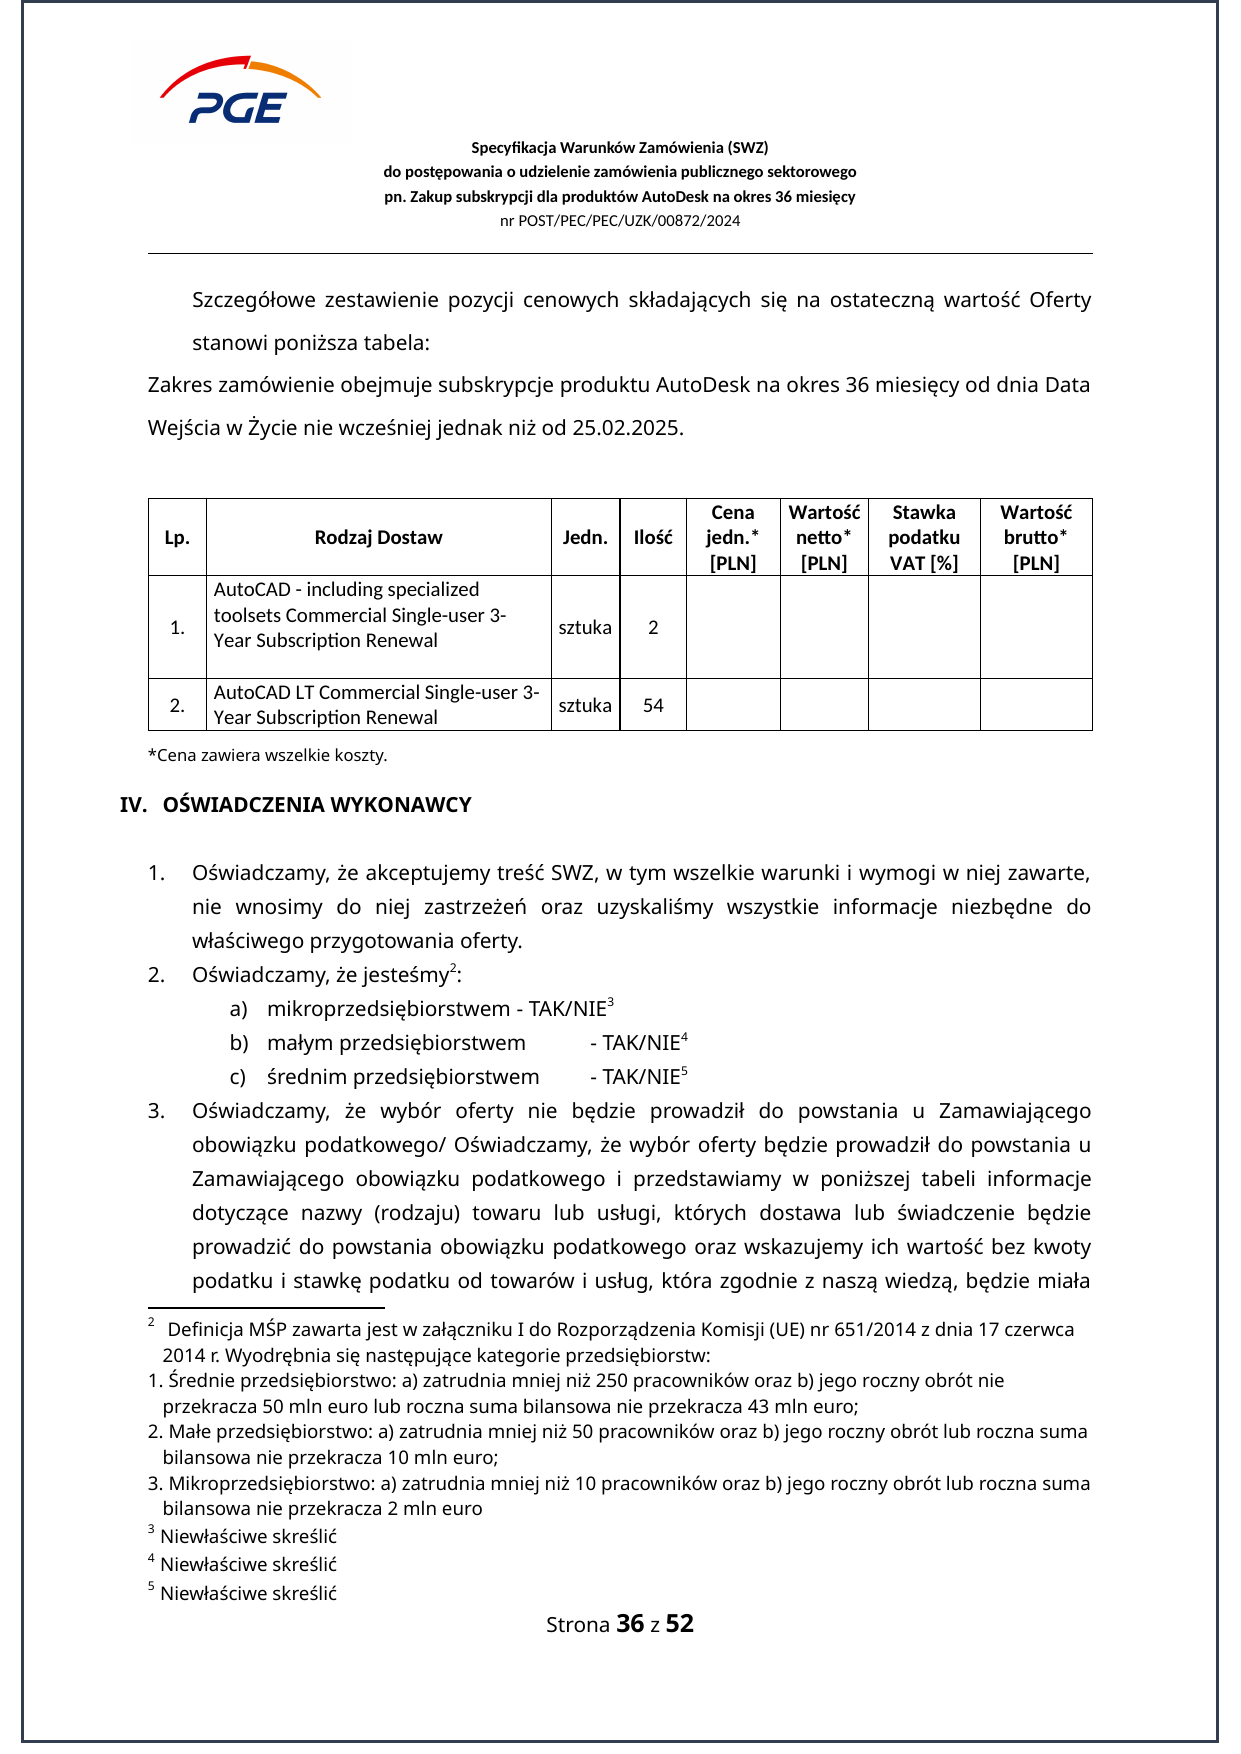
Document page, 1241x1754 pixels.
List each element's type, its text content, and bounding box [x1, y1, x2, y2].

table_header Wartość netto* [PLN] [781, 499, 868, 575]
table_cell [687, 679, 780, 730]
table_cell 54 [621, 679, 686, 730]
list średnim przedsiębiorstwem - TAK/NIE [229, 1062, 1093, 1091]
table_header Ilość [621, 499, 686, 575]
table_header Wartość brutto* [PLN] [981, 499, 1092, 575]
table_cell [687, 576, 780, 678]
table_cell sztuka [552, 576, 619, 678]
table_cell [981, 679, 1092, 730]
table_header Stawka podatku VAT [%] [869, 499, 980, 575]
list Zakres zamówienie obejmuje subskrypcje produktu AutoDesk na okres 36 miesięcy od dnia Data Wejścia w Życie nie wcześniej jednak niż od 25.02.2025. [148, 370, 1093, 441]
table_cell sztuka [552, 679, 619, 730]
list Oświadczamy, że akceptujemy treść SWZ, w tym wszelkie warunki i wymogi w niej zawarte, nie wnosimy do niej zastrzeżeń oraz uzyskaliśmy wszystkie informacje niezbędne do właściwego przygotowania oferty. [148, 858, 1093, 954]
list małym przedsiębiorstwem - TAK/NIE [229, 1028, 1093, 1056]
table_cell 2. [149, 679, 206, 730]
list Oświadczamy, że jesteśmy: [148, 960, 1093, 988]
table_cell 1. [149, 576, 206, 678]
table_header Jedn. [552, 499, 619, 575]
table_cell [781, 679, 868, 730]
list OŚWIADCZENIA WYKONAWCY [148, 790, 1093, 818]
table_cell [869, 679, 980, 730]
list Szczegółowe zestawienie pozycji cenowych składających się na ostateczną wartość Oferty stanowi poniższa tabela: [192, 285, 1093, 356]
list *Cena zawiera wszelkie koszty. [148, 743, 1093, 766]
table_header Rodzaj Dostaw [207, 499, 551, 575]
table_cell [781, 576, 868, 678]
picture [131, 39, 351, 145]
table_cell 2 [621, 576, 686, 678]
list mikroprzedsiębiorstwem - TAK/NIE [229, 994, 1093, 1022]
table_cell AutoCAD LT Commercial Single-user 3-Year Subscription Renewal [207, 679, 551, 730]
table_cell [869, 576, 980, 678]
table_header Cena jedn.* [PLN] [687, 499, 780, 575]
table_cell AutoCAD - including specialized toolsets Commercial Single-user 3-Year Subscription Renewal [207, 576, 551, 678]
table_cell [981, 576, 1092, 678]
table_header Lp. [149, 499, 206, 575]
